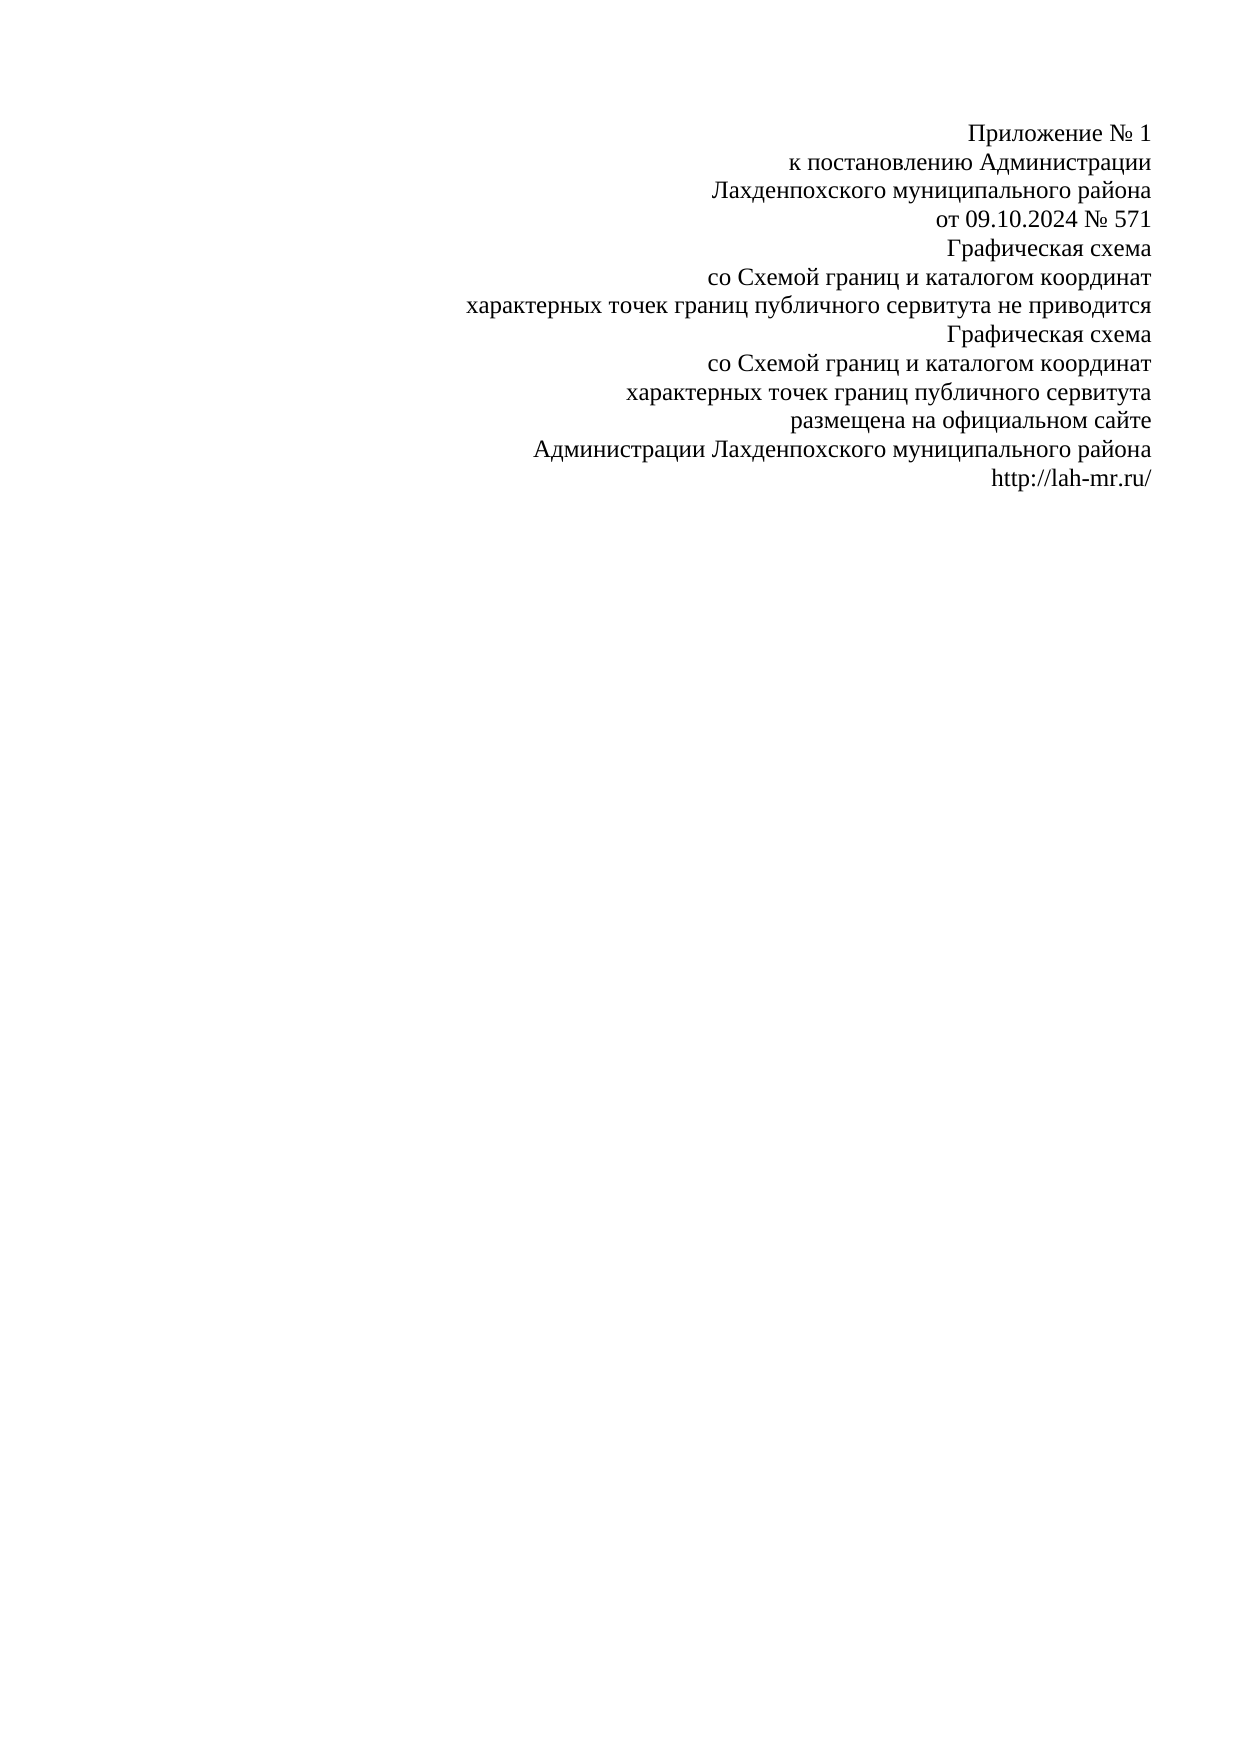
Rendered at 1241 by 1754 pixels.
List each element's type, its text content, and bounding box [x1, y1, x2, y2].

text Администрации Лахденпохского муниципального района [177, 434, 1152, 463]
text характерных точек границ публичного сервитута [177, 377, 1152, 406]
text Графическая схема [177, 233, 1152, 262]
text от 09.10.2024 № 571 [177, 204, 1152, 233]
text к постановлению Администрации [177, 147, 1152, 176]
text размещена на официальном сайте [177, 406, 1152, 434]
text http://lah-mr.ru/ [177, 463, 1152, 492]
text со Схемой границ и каталогом координат [177, 262, 1152, 291]
text Приложение № 1 [177, 118, 1152, 147]
text со Схемой границ и каталогом координат [177, 348, 1152, 377]
text характерных точек границ публичного сервитута не приводится [177, 291, 1152, 319]
text Графическая схема [177, 319, 1152, 348]
text Лахденпохского муниципального района [177, 176, 1152, 204]
